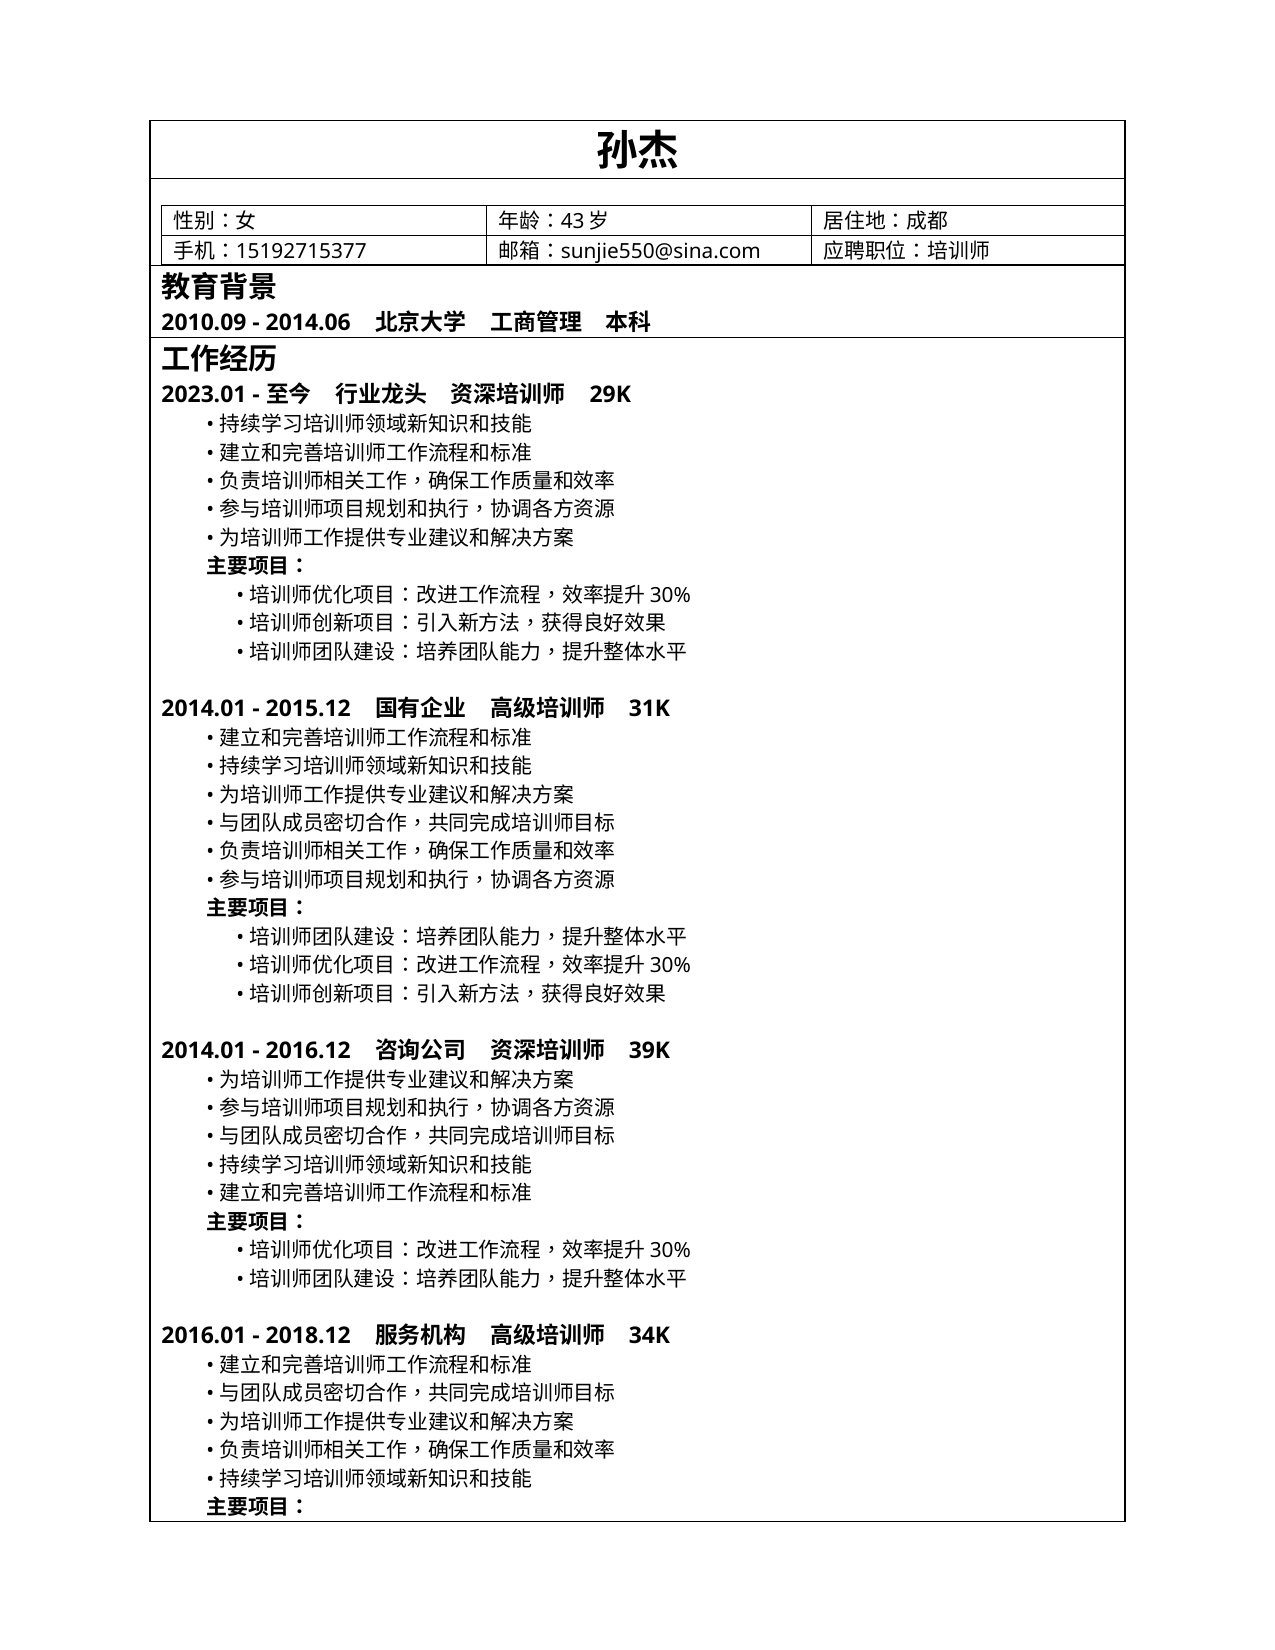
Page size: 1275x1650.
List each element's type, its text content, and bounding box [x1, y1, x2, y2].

table_header 孙杰 [151, 121, 1124, 178]
table_cell [151, 179, 1124, 265]
table_cell 教育背景 2010.09 - 2014.06 北京大学 工商管理 本科 [151, 266, 1124, 337]
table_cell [151, 338, 1124, 1521]
